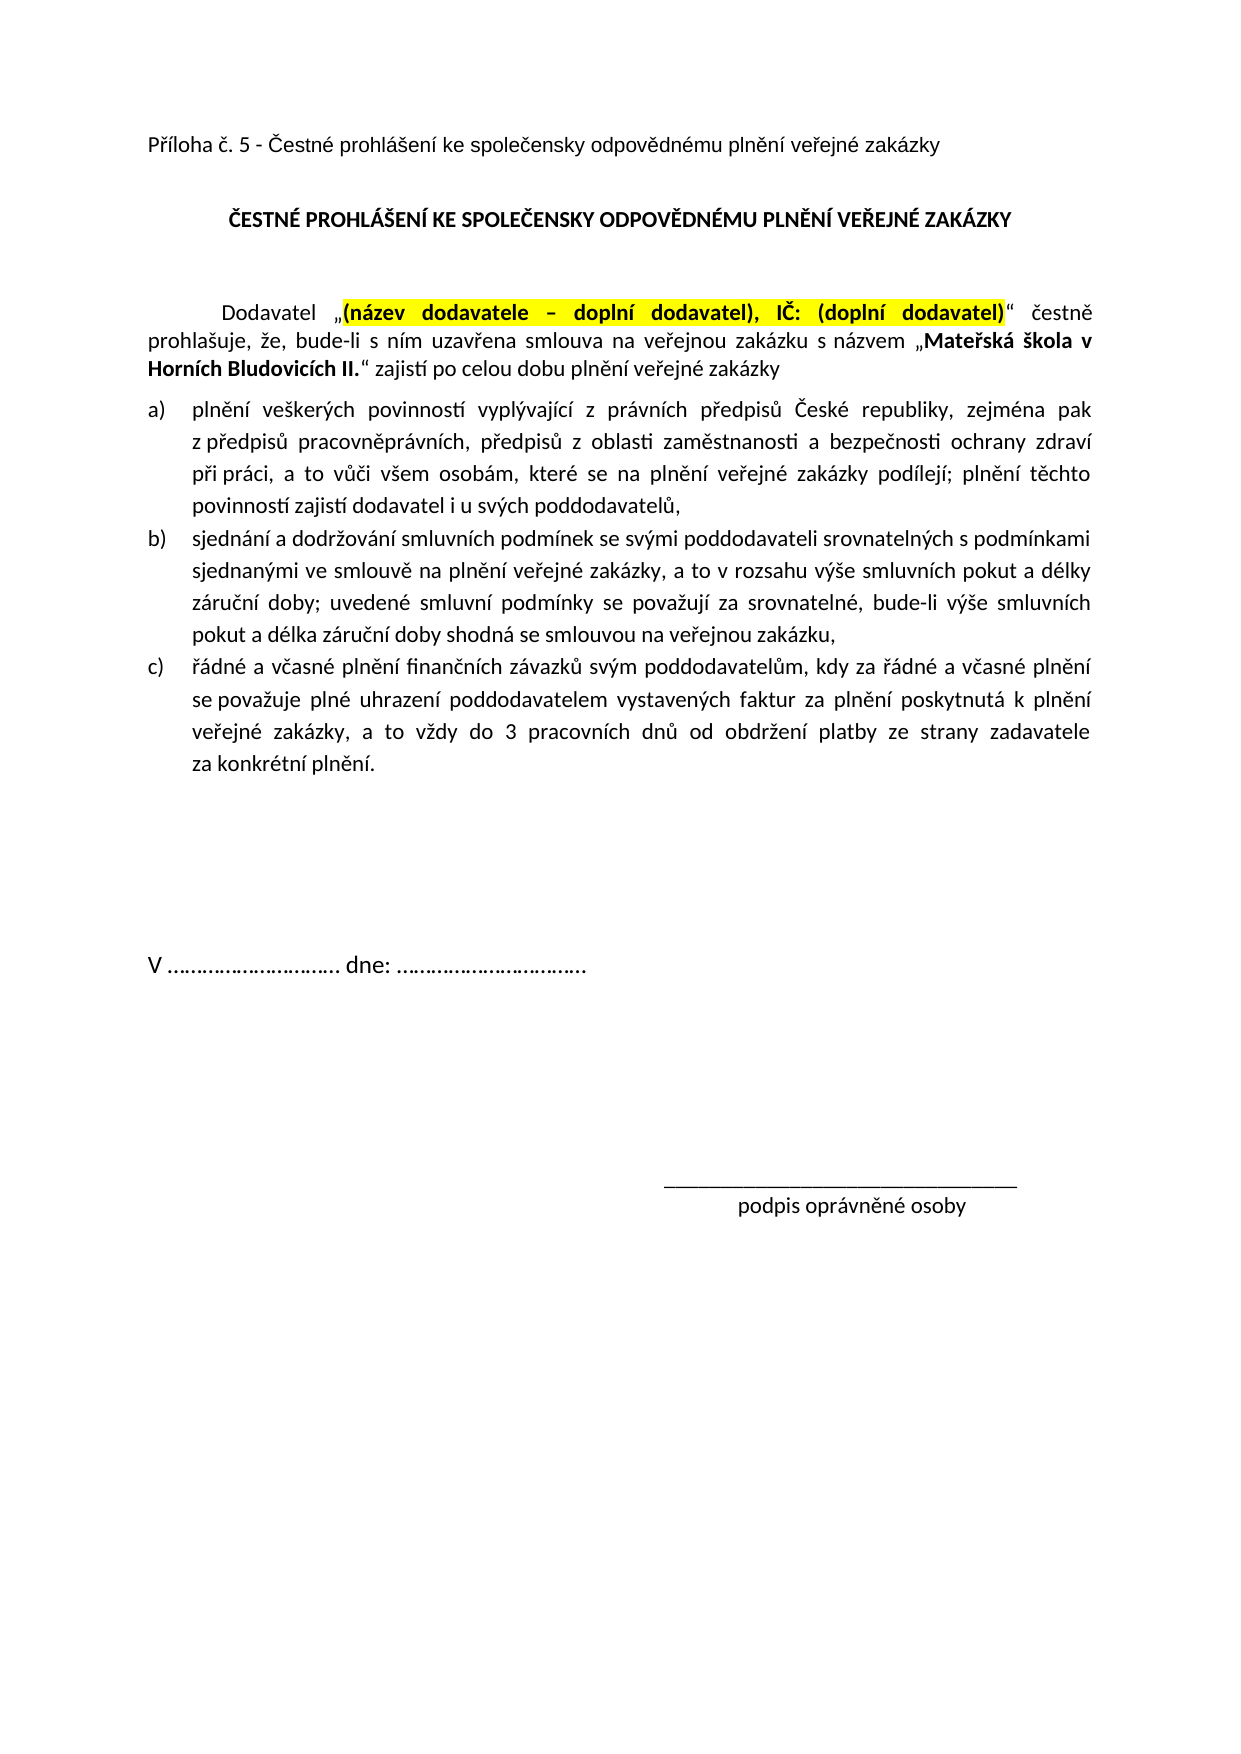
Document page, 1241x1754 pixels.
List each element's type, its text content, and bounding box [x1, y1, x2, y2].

text Dodavatel „(název dodavatele – doplní dodavatel), IČ: (doplní dodavatel)“ čestně prohlašuje, že, bude-li s ním uzavřena smlouva na veřejnou zakázku s názvem „Mateřská škola v Horních Bludovicích II.“ zajistí po celou dobu plnění veřejné zakázky [148, 298, 1093, 382]
text V ………………………… dne: …………………………… [148, 949, 1093, 979]
text řádné a včasné plnění finančních závazků svým poddodavatelům, kdy za řádné a včasné plnění se považuje plné uhrazení poddodavatelem vystavených faktur za plnění poskytnutá k plnění veřejné zakázky, a to vždy do 3 pracovních dnů od obdržení platby ze strany zadavatele za konkrétní plnění. [148, 652, 1093, 777]
text _______________________________ [148, 1163, 1093, 1192]
text podpis oprávněné osoby [148, 1192, 1093, 1219]
text ČESTNÉ PROHLÁŠENÍ KE SPOLEČENSKY ODPOVĚDNÉMU PLNĚNÍ VEŘEJNÉ ZAKÁZKY [148, 205, 1093, 233]
text sjednání a dodržování smluvních podmínek se svými poddodavateli srovnatelných s podmínkami sjednanými ve smlouvě na plnění veřejné zakázky, a to v rozsahu výše smluvních pokut a délky záruční doby; uvedené smluvní podmínky se považují za srovnatelné, bude-li výše smluvních pokut a délka záruční doby shodná se smlouvou na veřejnou zakázku, [148, 524, 1093, 648]
text plnění veškerých povinností vyplývající z právních předpisů České republiky, zejména pak z předpisů pracovněprávních, předpisů z oblasti zaměstnanosti a bezpečnosti ochrany zdraví při práci, a to vůči všem osobám, které se na plnění veřejné zakázky podílejí; plnění těchto povinností zajistí dodavatel i u svých poddodavatelů, [148, 395, 1093, 519]
